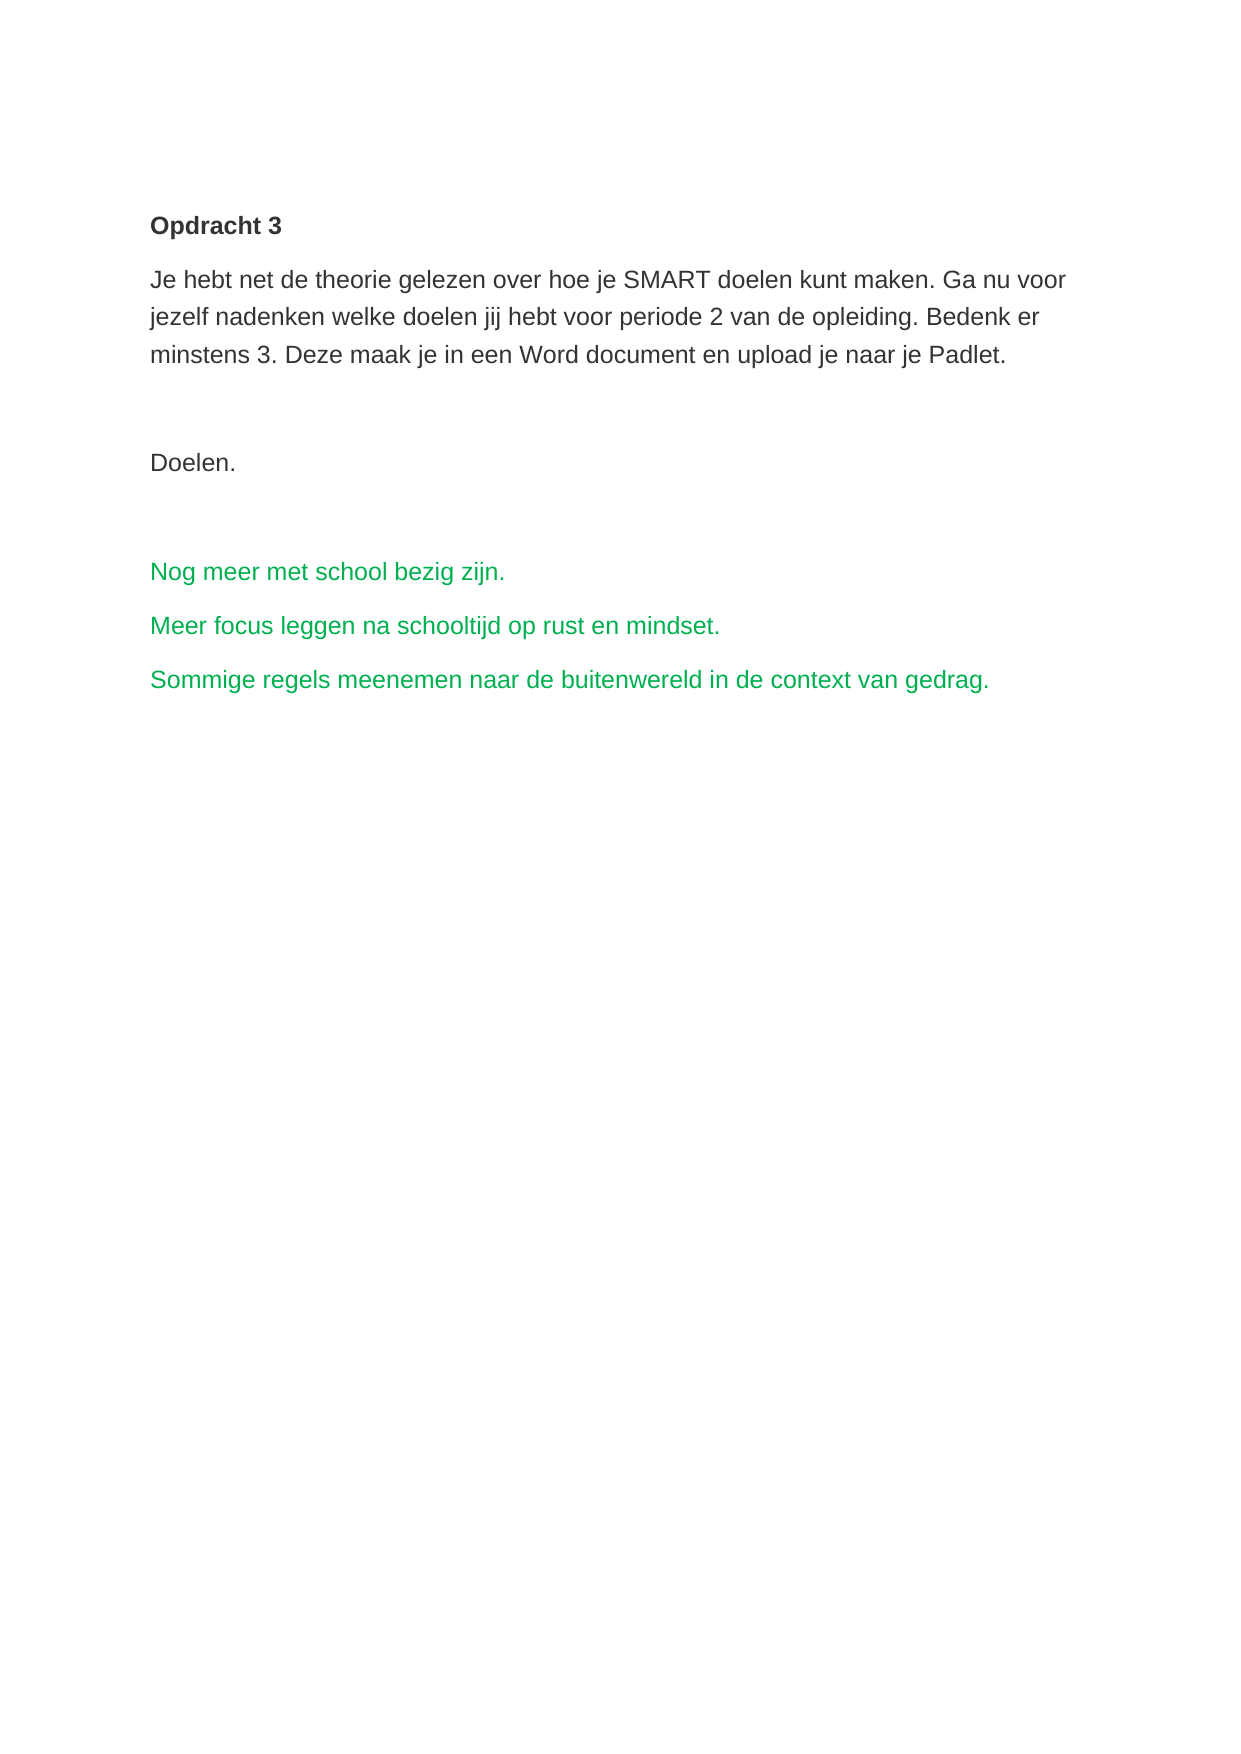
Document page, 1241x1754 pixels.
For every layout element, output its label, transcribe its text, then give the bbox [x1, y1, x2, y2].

text Meer focus leggen na schooltijd op rust en mindset. [150, 604, 1090, 642]
text Doelen. [150, 442, 1090, 479]
text Je hebt net de theorie gelezen over hoe je SMART doelen kunt maken. Ga nu voor jezelf nadenken welke doelen jij hebt voor periode 2 van de opleiding. Bedenk er minstens 3. Deze maak je in een Word document en upload je naar je Padlet. [150, 258, 1090, 371]
text Sommige regels meenemen naar de buitenwereld in de context van gedrag. [150, 658, 1090, 696]
text Nog meer met school bezig zijn. [150, 550, 1090, 587]
text Opdracht 3 [150, 204, 1090, 242]
